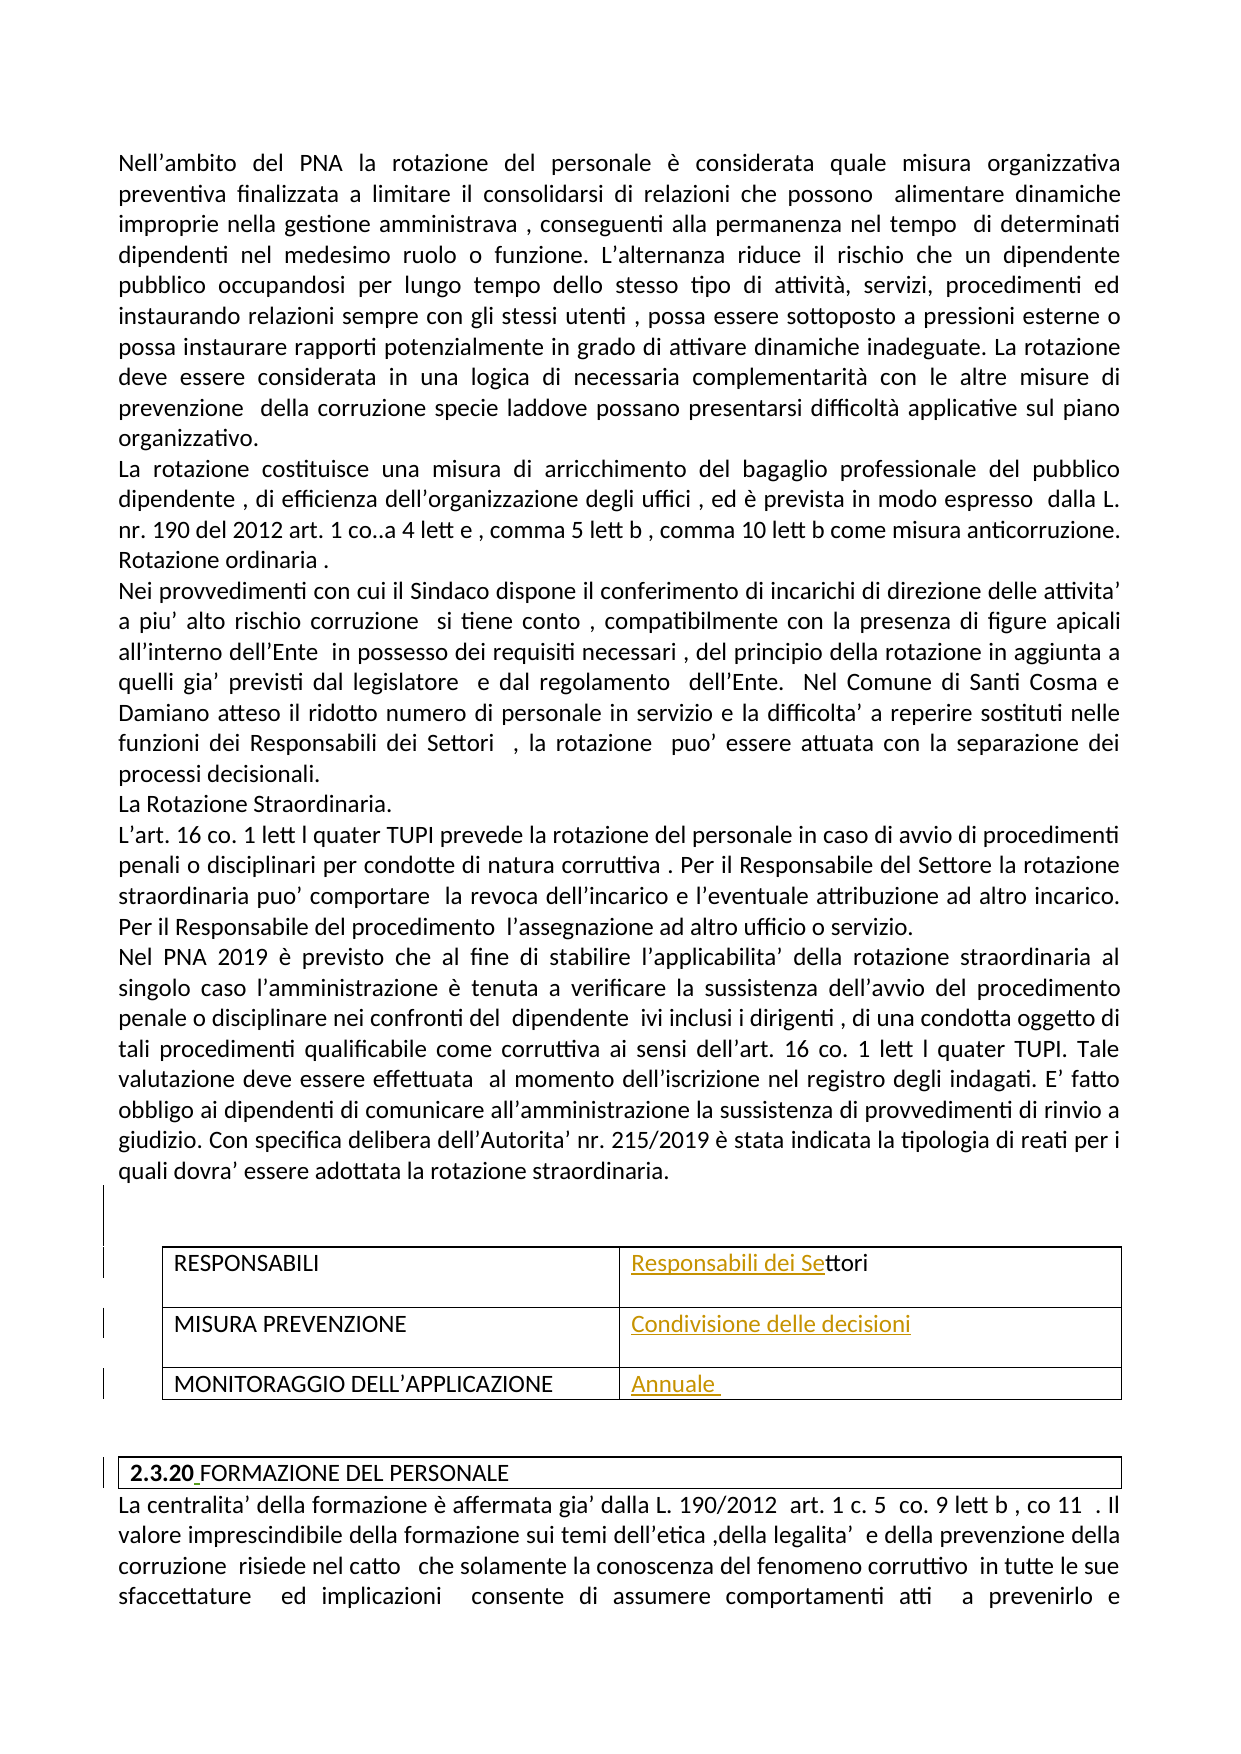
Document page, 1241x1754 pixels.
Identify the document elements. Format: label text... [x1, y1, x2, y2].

text La Rotazione Straordinaria. [118, 788, 1122, 819]
text Nel PNA 2019 è previsto che al fine di stabilire l’applicabilita’ della rotazione straordinaria al singolo caso l’amministrazione è tenuta a verificare la sussistenza dell’avvio del procedimento penale o disciplinare nei confronti del dipendente ivi inclusi i dirigenti , di una condotta oggetto di tali procedimenti qualificabile come corruttiva ai sensi dell’art. 16 co. 1 lett l quater TUPI. Tale valutazione deve essere effettuata al momento dell’iscrizione nel registro degli indagati. E’ fatto obbligo ai dipendenti di comunicare all’amministrazione la sussistenza di provvedimenti di rinvio a giudizio. Con specifica delibera dell’Autorita’ nr. 215/2019 è stata indicata la tipologia di reati per i quali dovra’ essere adottata la rotazione straordinaria. [118, 941, 1122, 1185]
text Nei provvedimenti con cui il Sindaco dispone il conferimento di incarichi di direzione delle attivita’ a piu’ alto rischio corruzione si tiene conto , compatibilmente con la presenza di figure apicali all’interno dell’Ente in possesso dei requisiti necessari , del principio della rotazione in aggiunta a quelli gia’ previsti dal legislatore e dal regolamento dell’Ente. Nel Comune di Santi Cosma e Damiano atteso il ridotto numero di personale in servizio e la difficolta’ a reperire sostituti nelle funzioni dei Responsabili dei Settori , la rotazione puo’ essere attuata con la separazione dei processi decisionali. [118, 575, 1122, 788]
table_header ttori [620, 1248, 1121, 1307]
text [118, 1489, 1122, 1611]
table_cell MONITORAGGIO DELL’APPLICAZIONE [163, 1368, 619, 1398]
table_cell [620, 1308, 1121, 1367]
table_header RESPONSABILI [163, 1248, 619, 1307]
table_cell MISURA PREVENZIONE [163, 1308, 619, 1367]
text La rotazione costituisce una misura di arricchimento del bagaglio professionale del pubblico dipendente , di efficienza dell’organizzazione degli uffici , ed è prevista in modo espresso dalla L. nr. 190 del 2012 art. 1 co..a 4 lett e , comma 5 lett b , comma 10 lett b come misura anticorruzione. [118, 453, 1122, 544]
table_header 2.3.20FORMAZIONE DEL PERSONALE [119, 1458, 1121, 1488]
text L’art. 16 co. 1 lett l quater TUPI prevede la rotazione del personale in caso di avvio di procedimenti penali o disciplinari per condotte di natura corruttiva . Per il Responsabile del Settore la rotazione straordinaria puo’ comportare la revoca dell’incarico e l’eventuale attribuzione ad altro incarico. Per il Responsabile del procedimento l’assegnazione ad altro ufficio o servizio. [118, 819, 1122, 941]
text Nell’ambito del PNA la rotazione del personale è considerata quale misura organizzativa preventiva finalizzata a limitare il consolidarsi di relazioni che possono alimentare dinamiche improprie nella gestione amministrava , conseguenti alla permanenza nel tempo di determinati dipendenti nel medesimo ruolo o funzione. L’alternanza riduce il rischio che un dipendente pubblico occupandosi per lungo tempo dello stesso tipo di attività, servizi, procedimenti ed instaurando relazioni sempre con gli stessi utenti , possa essere sottoposto a pressioni esterne o possa instaurare rapporti potenzialmente in grado di attivare dinamiche inadeguate. La rotazione deve essere considerata in una logica di necessaria complementarità con le altre misure di prevenzione della corruzione specie laddove possano presentarsi difficoltà applicative sul piano organizzativo. [118, 148, 1122, 453]
text Rotazione ordinaria . [118, 544, 1122, 575]
table_cell [620, 1368, 1121, 1398]
